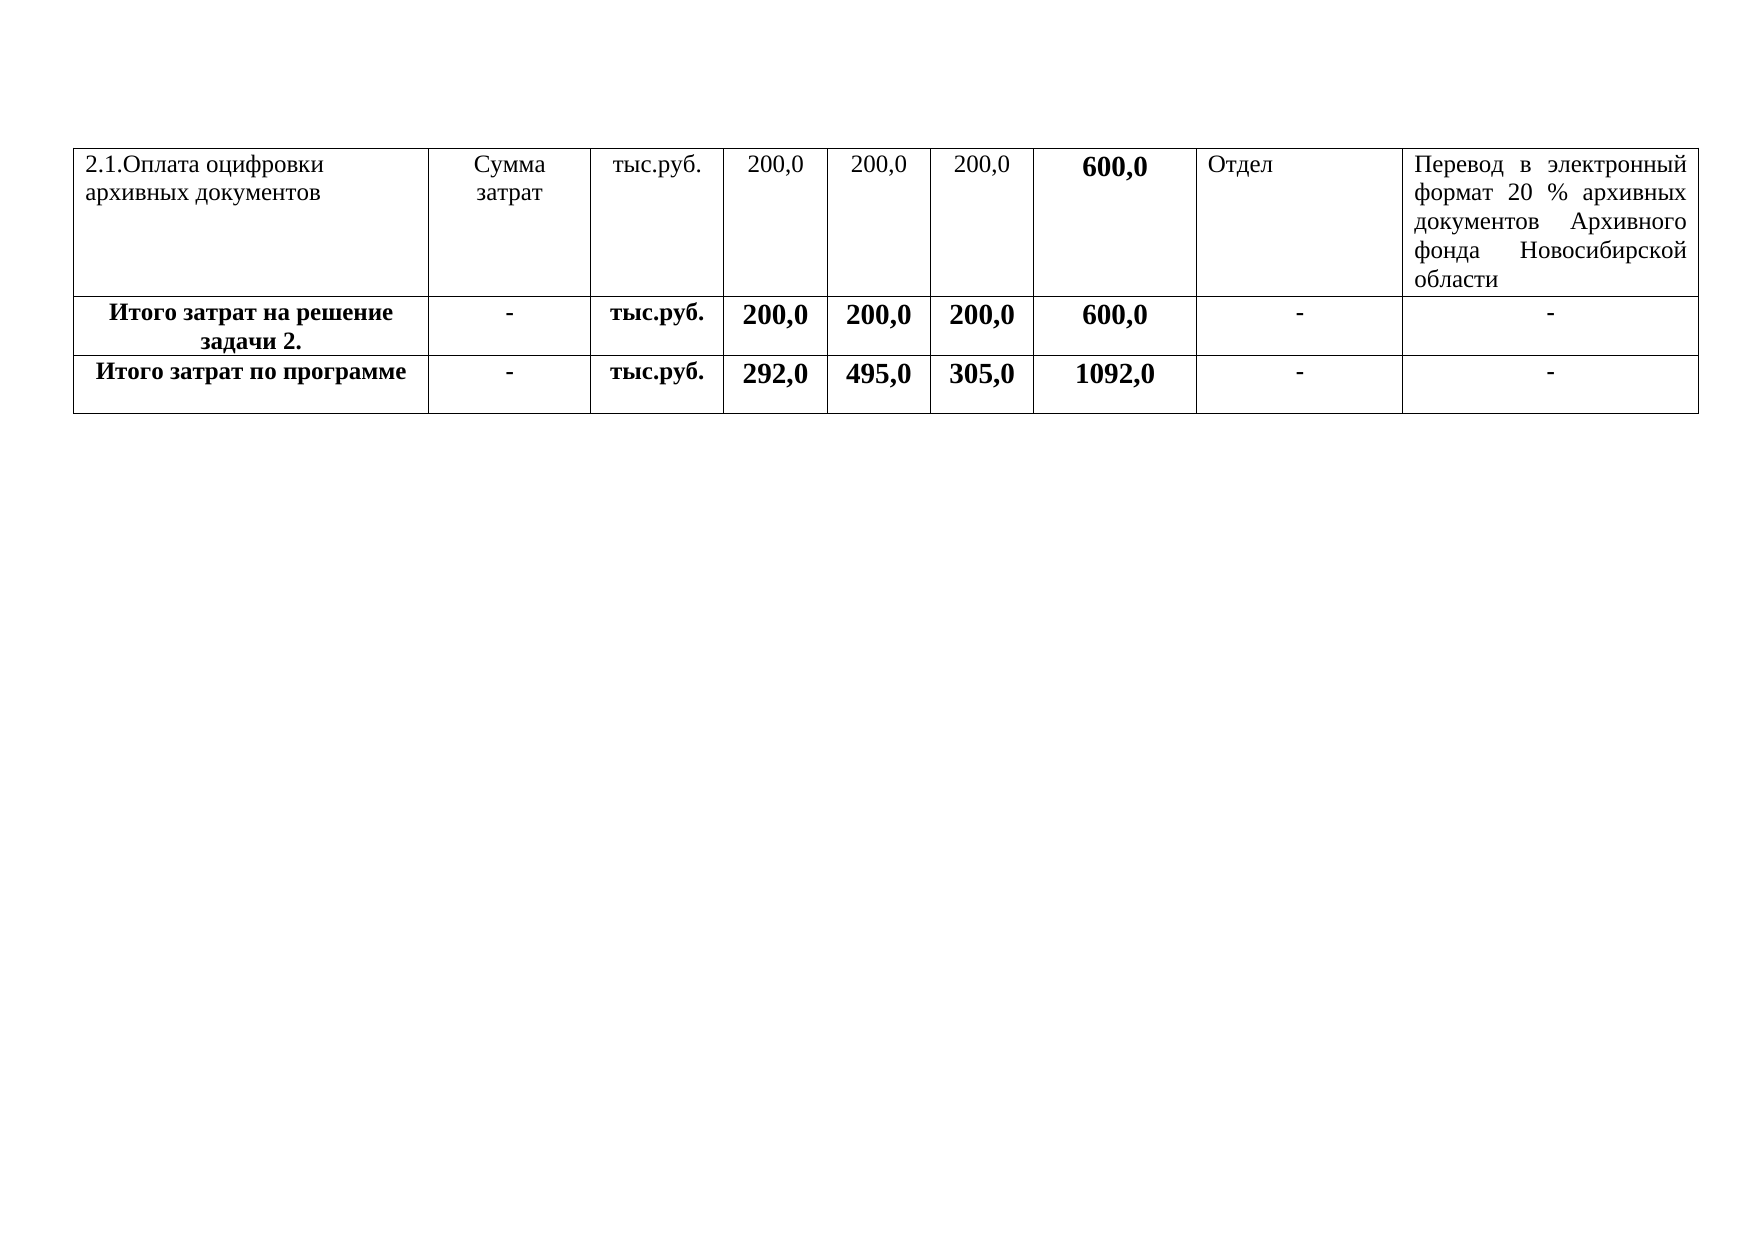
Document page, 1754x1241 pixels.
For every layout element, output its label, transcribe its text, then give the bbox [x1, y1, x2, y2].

table_cell Итого затрат по программе [74, 356, 428, 413]
table_cell - [1197, 297, 1402, 355]
table_cell Перевод в электронный формат 20 % архивных документов Архивного фонда Новосибирской области [1403, 149, 1698, 296]
table_cell Сумма затрат [429, 149, 590, 296]
table_cell 200,0 [724, 297, 827, 355]
table_cell 200,0 [828, 297, 930, 355]
table_cell Отдел [1197, 149, 1402, 296]
table_cell - [1403, 356, 1698, 413]
table_cell тыс.руб. [591, 297, 723, 355]
table_cell тыс.руб. [591, 149, 723, 296]
table_cell - [429, 297, 590, 355]
table_cell 200,0 [724, 149, 827, 296]
table_cell 305,0 [931, 356, 1033, 413]
table_cell 292,0 [724, 356, 827, 413]
table_cell - [429, 356, 590, 413]
table_cell - [1197, 356, 1402, 413]
table_cell - [1403, 297, 1698, 355]
table_cell 1092,0 [1034, 356, 1196, 413]
table_cell 200,0 [931, 297, 1033, 355]
table_cell 2.1.Оплата оцифровки архивных документов [74, 149, 428, 296]
table_cell Итого затрат на решение задачи 2. [74, 297, 428, 355]
table_cell 495,0 [828, 356, 930, 413]
table_cell тыс.руб. [591, 356, 723, 413]
table_cell 600,0 [1034, 297, 1196, 355]
table_cell 600,0 [1034, 149, 1196, 296]
table_cell 200,0 [828, 149, 930, 296]
table_cell 200,0 [931, 149, 1033, 296]
